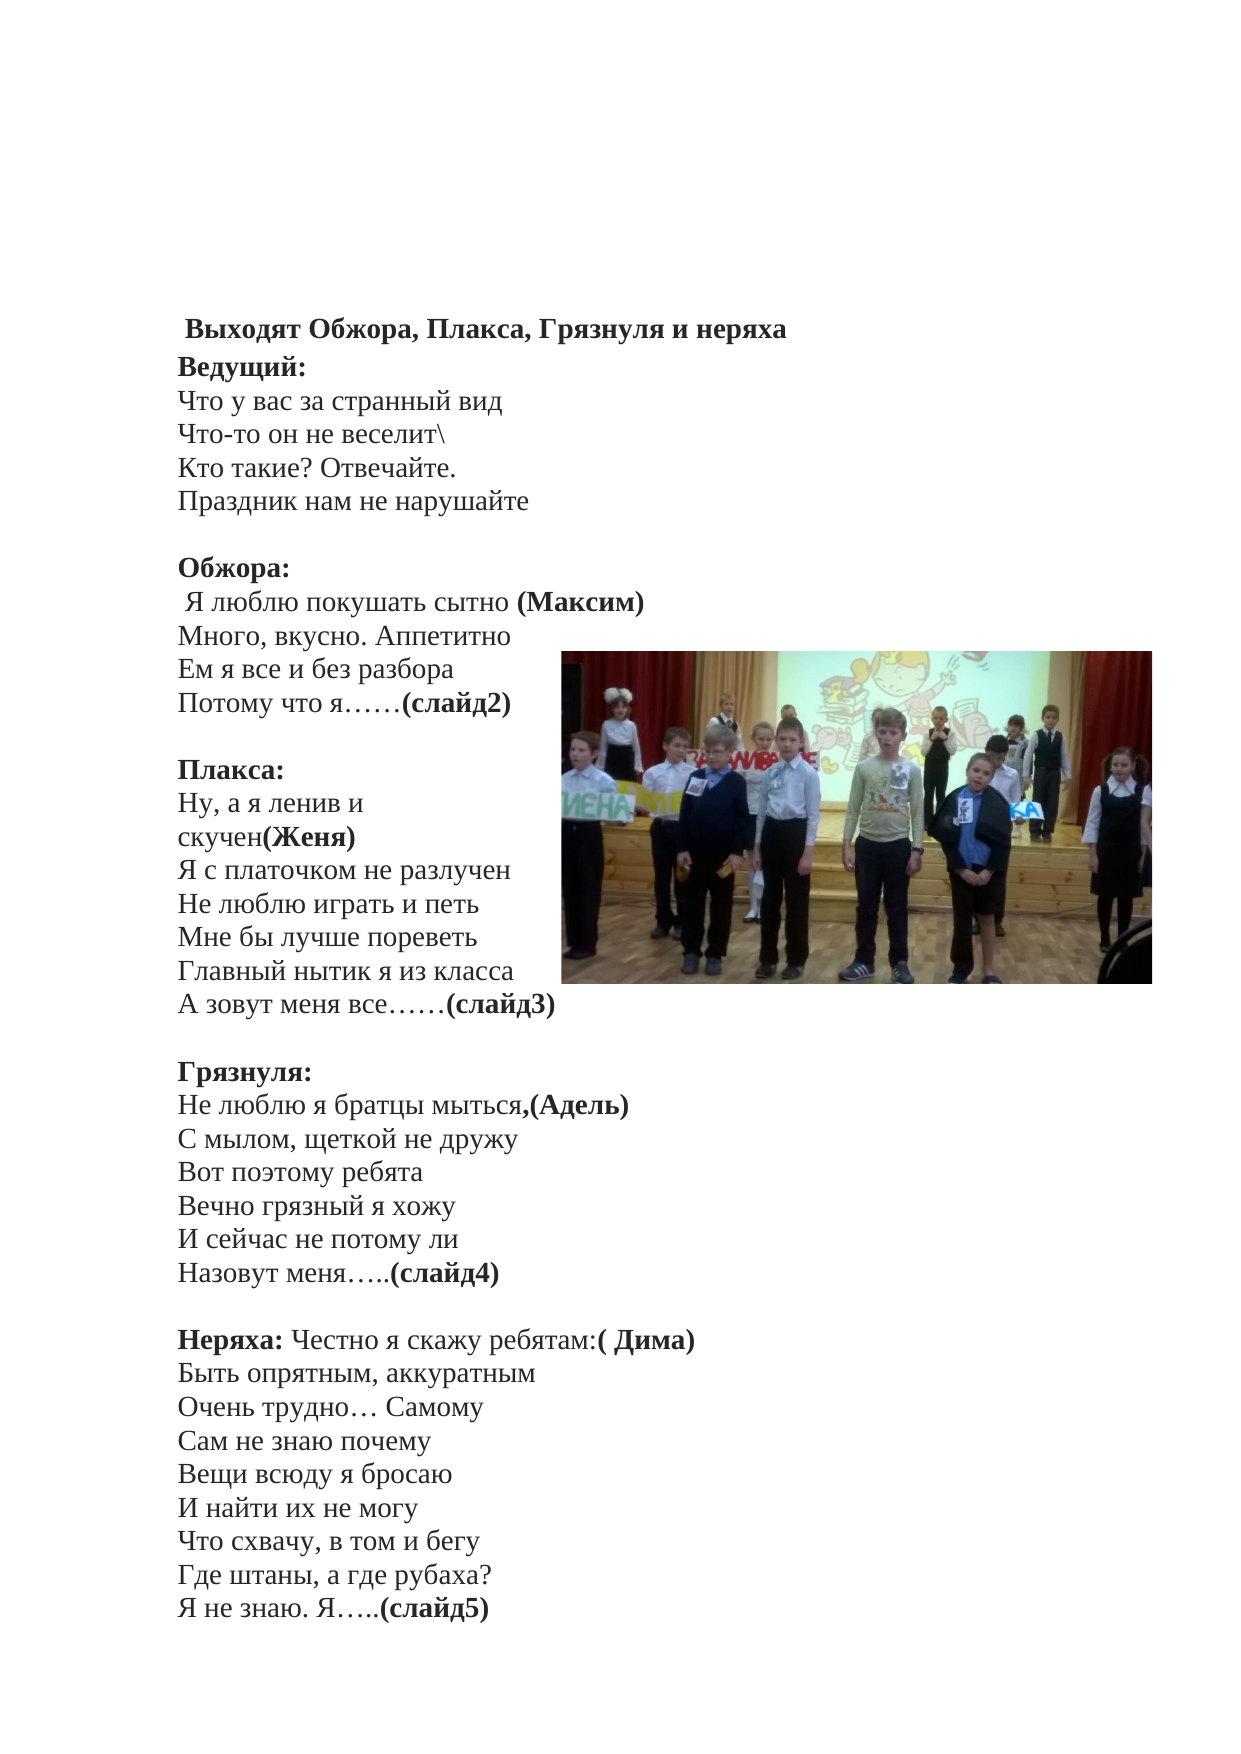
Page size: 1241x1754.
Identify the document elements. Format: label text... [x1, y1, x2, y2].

text Быть опрятным, аккуратным [177, 1356, 1152, 1389]
text Обжора: [177, 551, 1152, 584]
text Назовут меня…..(слайд4) [177, 1255, 1152, 1288]
text Ведущий: [177, 349, 1152, 383]
text И сейчас не потому ли [177, 1221, 1152, 1255]
text Грязнуля: [177, 1054, 1152, 1087]
text Вещи всюду я бросаю [177, 1456, 1152, 1490]
text С мылом, щеткой не дружу [177, 1121, 1152, 1154]
text Кто такие? Отвечайте. [177, 450, 1152, 483]
text Я с платочком не разлучен [177, 852, 561, 886]
text Где штаны, а где рубаха? [177, 1557, 1152, 1590]
text Ем я все и без разбора [177, 651, 561, 685]
text Вот поэтому ребята [177, 1154, 1152, 1188]
text Много, вкусно. Аппетитно [177, 618, 1152, 651]
text Не люблю я братцы мыться,(Адель) [177, 1087, 1152, 1121]
text Не люблю играть и петь [177, 886, 561, 919]
text Я люблю покушать сытно (Максим) [177, 584, 1152, 618]
text Вечно грязный я хожу [177, 1188, 1152, 1221]
text Очень трудно… Самому [177, 1389, 1152, 1423]
picture [561, 651, 1153, 982]
text Ну, а я ленив и скучен(Женя) [177, 785, 561, 852]
text А зовут меня все……(слайд3) [177, 987, 1152, 1020]
text Потому что я……(слайд2) [177, 685, 561, 718]
text Мне бы лучше пореветь [177, 919, 561, 953]
text Главный нытик я из класса [177, 953, 1152, 987]
text Что у вас за странный вид [177, 383, 1152, 416]
text Что-то он не веселит\ [177, 416, 1152, 450]
text Сам не знаю почему [177, 1423, 1152, 1456]
text Я не знаю. Я…..(слайд5) [177, 1590, 1152, 1624]
text Выходят Обжора, Плакса, Грязнуля и неряха [177, 311, 1152, 344]
text Плакса: [177, 752, 561, 785]
text И найти их не могу [177, 1490, 1152, 1523]
text Неряха: Честно я скажу ребятам:( Дима) [177, 1322, 1152, 1356]
text Что схвачу, в том и бегу [177, 1523, 1152, 1557]
text Праздник нам не нарушайте [177, 483, 1152, 517]
